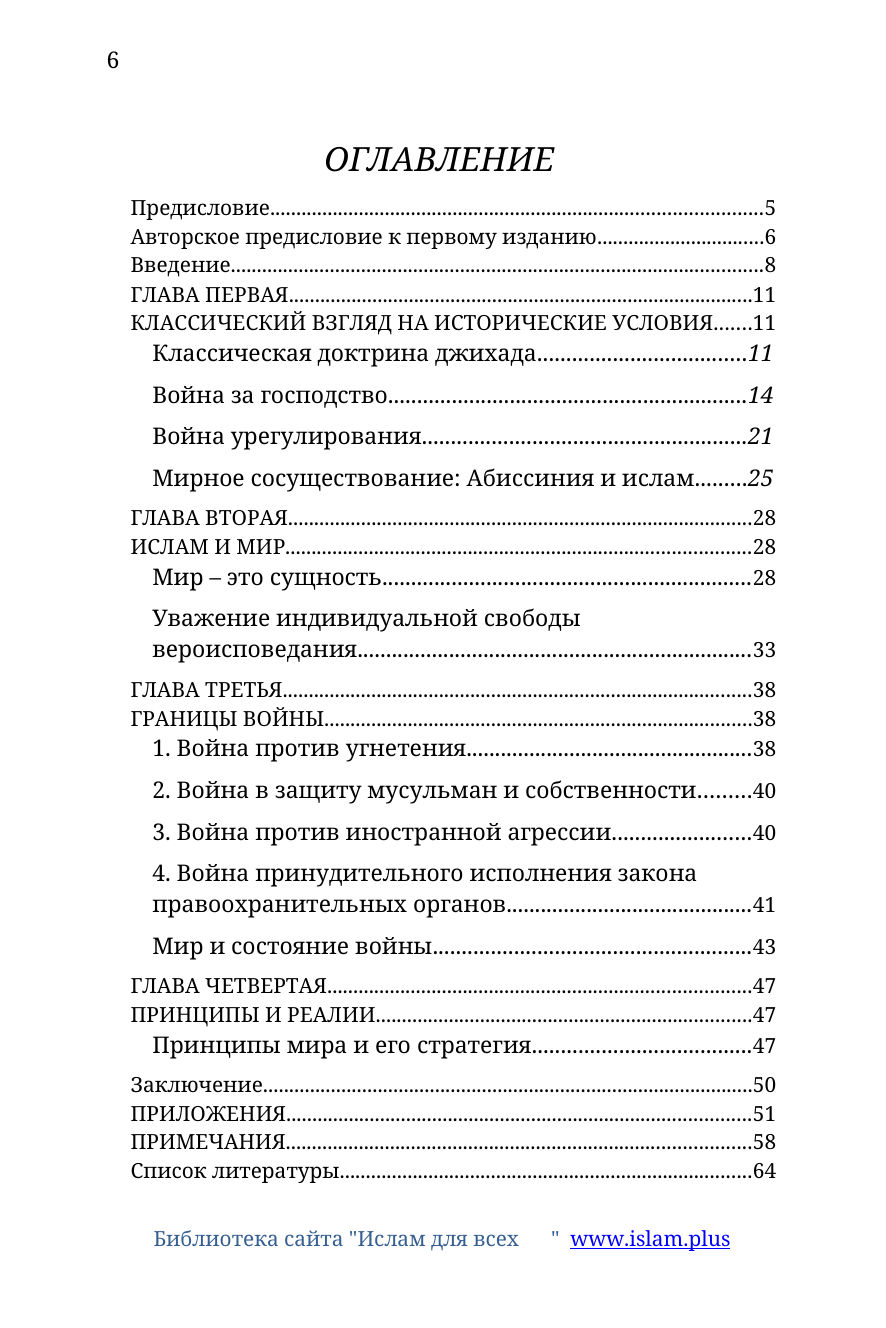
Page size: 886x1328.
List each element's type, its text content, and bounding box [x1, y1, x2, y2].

subtitle ОГЛАВЛЕНИЕ [177, 135, 705, 181]
